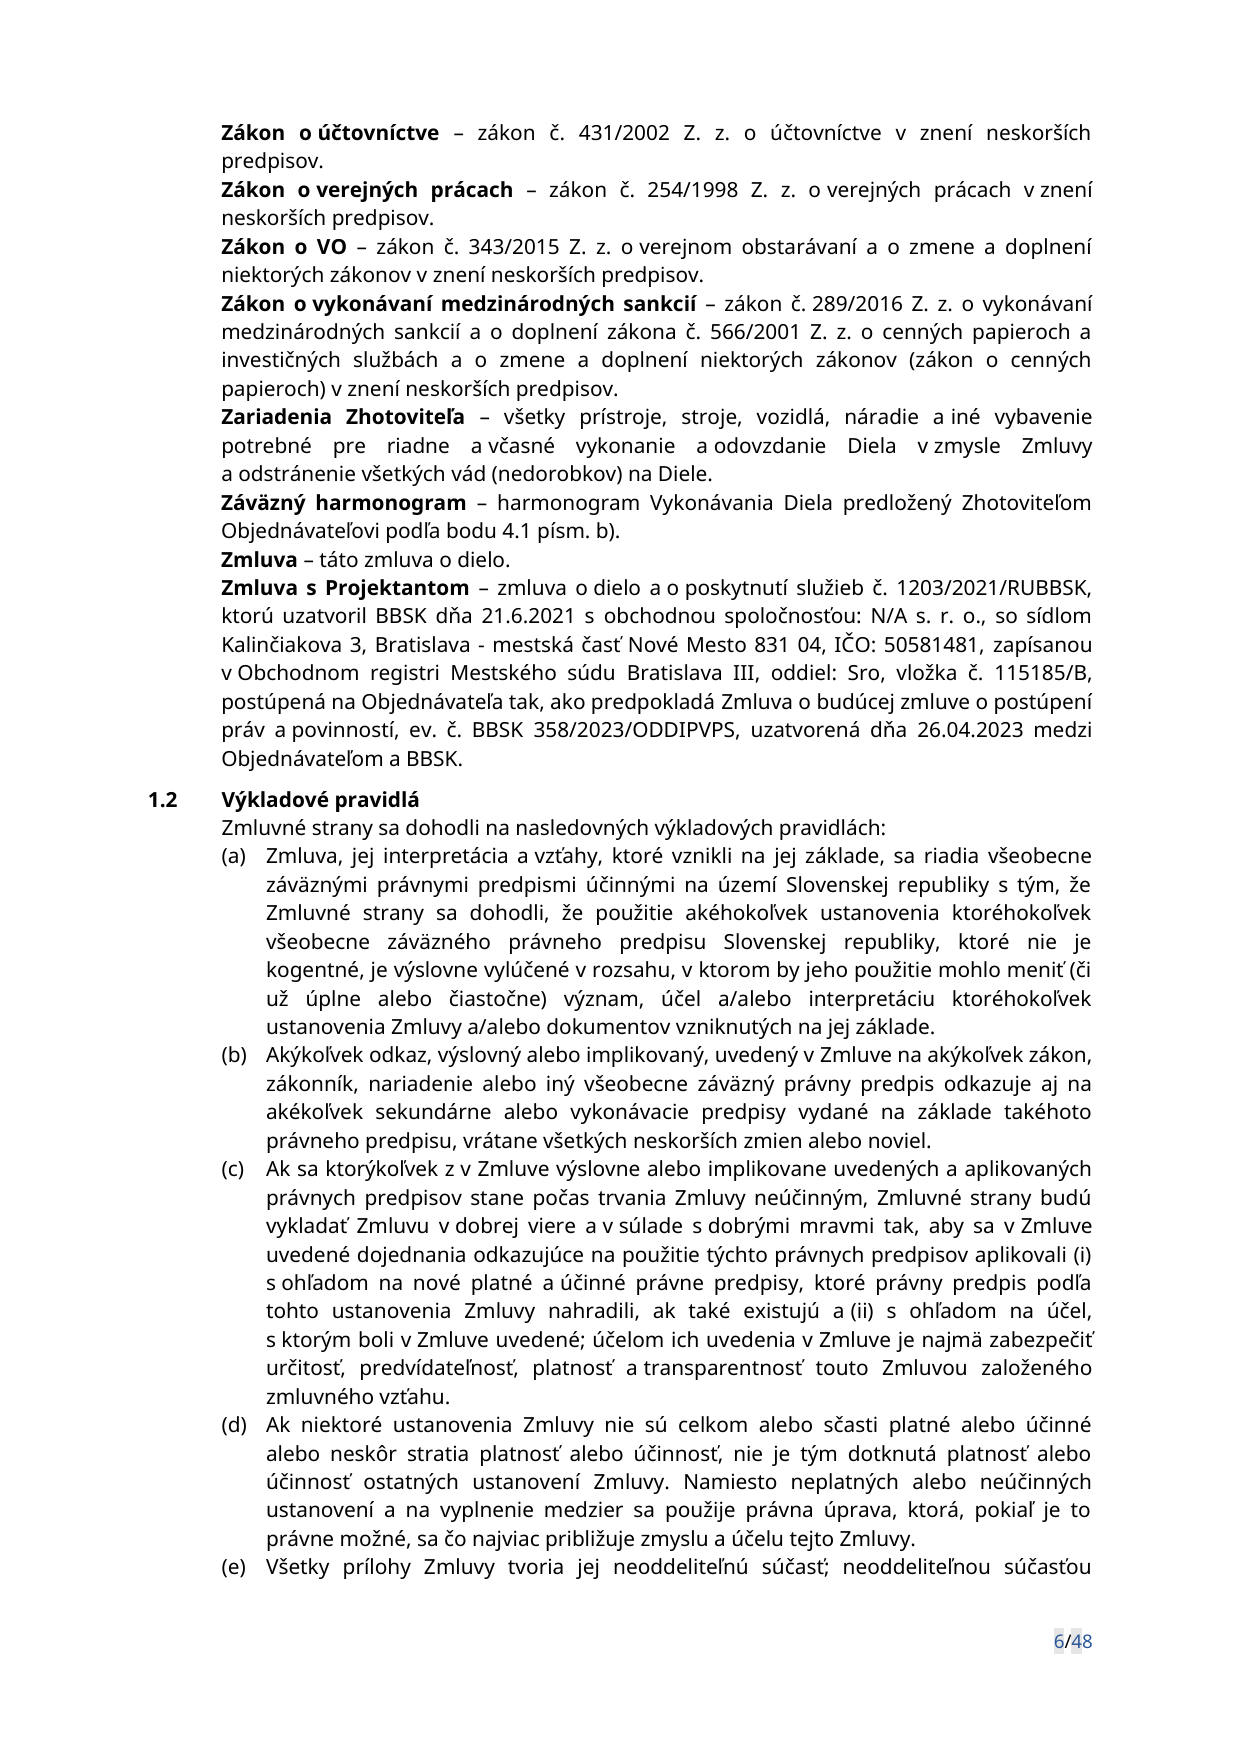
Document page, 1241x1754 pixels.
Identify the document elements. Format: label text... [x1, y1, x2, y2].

text Záväzný harmonogram – harmonogram Vykonávania Diela predložený Zhotoviteľom Objednávateľovi podľa bodu 4.1 písm. b). [221, 488, 1093, 545]
text (d) Ak niektoré ustanovenia Zmluvy nie sú celkom alebo sčasti platné alebo účinné alebo neskôr stratia platnosť alebo účinnosť, nie je tým dotknutá platnosť alebo účinnosť ostatných ustanovení Zmluvy. Namiesto neplatných alebo neúčinných ustanovení a na vyplnenie medzier sa použije právna úprava, ktorá, pokiaľ je to právne možné, sa čo najviac približuje zmyslu a účelu tejto Zmluvy. [221, 1410, 1093, 1552]
text Zariadenia Zhotoviteľa – všetky prístroje, stroje, vozidlá, náradie a iné vybavenie potrebné pre riadne a včasné vykonanie a odovzdanie Diela v zmysle Zmluvy a odstránenie všetkých vád (nedorobkov) na Diele. [221, 402, 1093, 488]
text (b) Akýkoľvek odkaz, výslovný alebo implikovaný, uvedený v Zmluve na akýkoľvek zákon, zákonník, nariadenie alebo iný všeobecne záväzný právny predpis odkazuje aj na akékoľvek sekundárne alebo vykonávacie predpisy vydané na základe takéhoto právneho predpisu, vrátane všetkých neskorších zmien alebo noviel. [221, 1041, 1093, 1154]
text Zákon o VO – zákon č. 343/2015 Z. z. o verejnom obstarávaní a o zmene a doplnení niektorých zákonov v znení neskorších predpisov. [221, 232, 1093, 289]
text Zákon o vykonávaní medzinárodných sankcií – zákon č. 289/2016 Z. z. o vykonávaní medzinárodných sankcií a o doplnení zákona č. 566/2001 Z. z. o cenných papieroch a investičných službách a o zmene a doplnení niektorých zákonov (zákon o cenných papieroch) v znení neskorších predpisov. [221, 289, 1093, 402]
text 1.2 Výkladové pravidlá [148, 785, 1093, 813]
text (a) Zmluva, jej interpretácia a vzťahy, ktoré vznikli na jej základe, sa riadia všeobecne záväznými právnymi predpismi účinnými na území Slovenskej republiky s tým, že Zmluvné strany sa dohodli, že použitie akéhokoľvek ustanovenia ktoréhokoľvek všeobecne záväzného právneho predpisu Slovenskej republiky, ktoré nie je kogentné, je výslovne vylúčené v rozsahu, v ktorom by jeho použitie mohlo meniť (či už úplne alebo čiastočne) význam, účel a/alebo interpretáciu ktoréhokoľvek ustanovenia Zmluvy a/alebo dokumentov vzniknutých na jej základe. [221, 842, 1093, 1041]
text Zákon o účtovníctve – zákon č. 431/2002 Z. z. o účtovníctve v znení neskorších predpisov. [221, 118, 1093, 175]
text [221, 1552, 1093, 1581]
text Zákon o verejných prácach – zákon č. 254/1998 Z. z. o verejných prácach v znení neskorších predpisov. [221, 175, 1093, 232]
text Zmluva – táto zmluva o dielo. [221, 545, 1093, 573]
text (c) Ak sa ktorýkoľvek z v Zmluve výslovne alebo implikovane uvedených a aplikovaných právnych predpisov stane počas trvania Zmluvy neúčinným, Zmluvné strany budú vykladať Zmluvu v dobrej viere a v súlade s dobrými mravmi tak, aby sa v Zmluve uvedené dojednania odkazujúce na použitie týchto právnych predpisov aplikovali (i) s ohľadom na nové platné a účinné právne predpisy, ktoré právny predpis podľa tohto ustanovenia Zmluvy nahradili, ak také existujú a (ii) s ohľadom na účel, s ktorým boli v Zmluve uvedené; účelom ich uvedenia v Zmluve je najmä zabezpečiť určitosť, predvídateľnosť, platnosť a transparentnosť touto Zmluvou založeného zmluvného vzťahu. [221, 1154, 1093, 1410]
text Zmluva s Projektantom – zmluva o dielo a o poskytnutí služieb č. 1203/2021/RUBBSK, ktorú uzatvoril BBSK dňa 21.6.2021 s obchodnou spoločnosťou: N/A s. r. o., so sídlom Kalinčiakova 3, Bratislava - mestská časť Nové Mesto 831 04, IČO: 50581481, zapísanou v Obchodnom registri Mestského súdu Bratislava III, oddiel: Sro, vložka č. 115185/B, postúpená na Objednávateľa tak, ako predpokladá Zmluva o budúcej zmluve o postúpení práv a povinností, ev. č. BBSK 358/2023/ODDIPVPS, uzatvorená dňa 26.04.2023 medzi Objednávateľom a BBSK. [221, 573, 1093, 772]
text Zmluvné strany sa dohodli na nasledovných výkladových pravidlách: [148, 813, 1093, 842]
